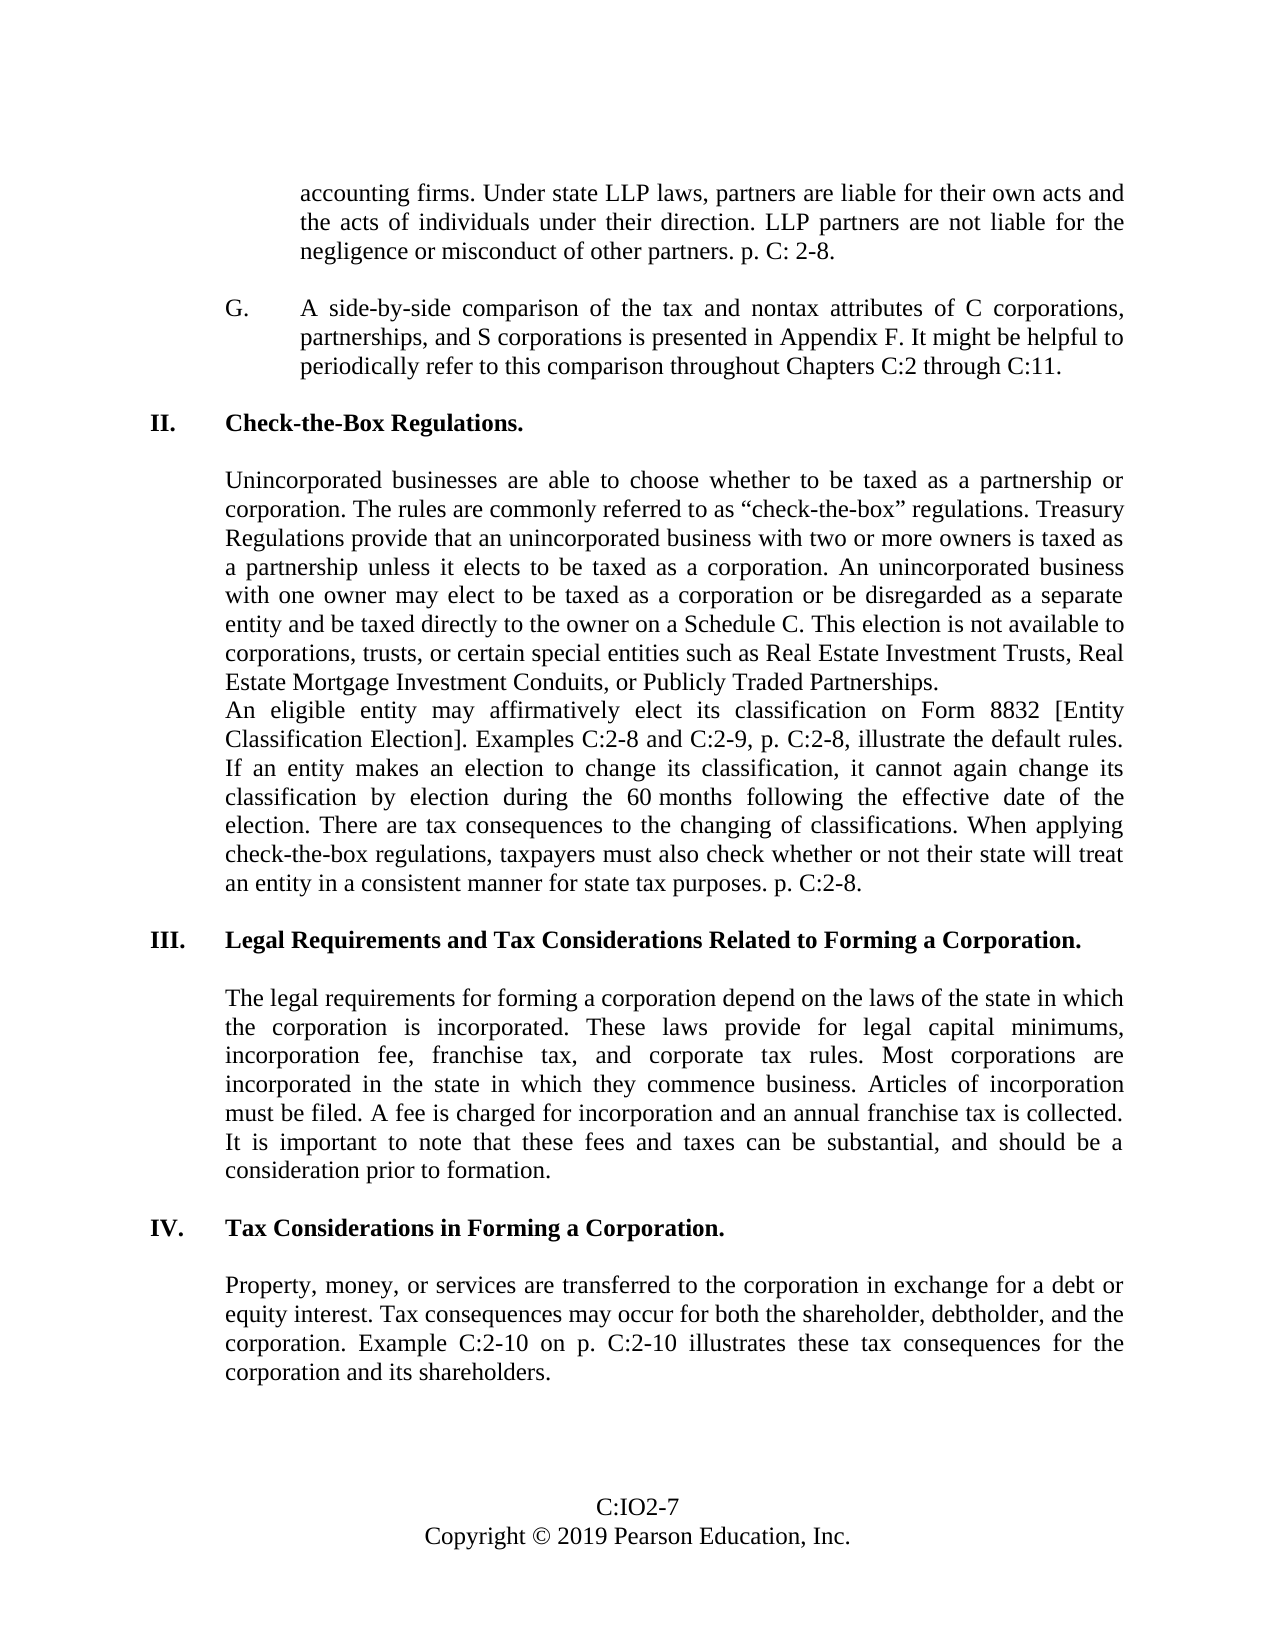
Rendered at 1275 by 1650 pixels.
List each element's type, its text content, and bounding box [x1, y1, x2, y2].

text Property, money, or services are transferred to the corporation in exchange for a debt or equity interest. Tax consequences may occur for both the shareholder, debtholder, and the corporation. Example C:2-10 on p. C:2-10 illustrates these tax consequences for the corporation and its shareholders. [225, 1270, 1125, 1385]
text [225, 178, 1125, 264]
text III. Legal Requirements and Tax Considerations Related to Forming a Corporation. [150, 925, 1125, 954]
text The legal requirements for forming a corporation depend on the laws of the state in which the corporation is incorporated. These laws provide for legal capital minimums, incorporation fee, franchise tax, and corporate tax rules. Most corporations are incorporated in the state in which they commence business. Articles of incorporation must be filed. A fee is charged for incorporation and an annual franchise tax is collected. It is important to note that these fees and taxes can be substantial, and should be a consideration prior to formation. [225, 983, 1125, 1184]
text An eligible entity may affirmatively elect its classification on Form 8832 [Entity Classification Election]. Examples C:2-8 and C:2-9, p. C:2-8, illustrate the default rules. If an entity makes an election to change its classification, it cannot again change its classification by election during the 60 months following the effective date of the election. There are tax consequences to the changing of classifications. When applying check-the-box regulations, taxpayers must also check whether or not their state will treat an entity in a consistent manner for state tax purposes. p. C:2-8. [225, 695, 1125, 897]
text Unincorporated businesses are able to choose whether to be taxed as a partnership or corporation. The rules are commonly referred to as “check-the-box” regulations. Treasury Regulations provide that an unincorporated business with two or more owners is taxed as a partnership unless it elects to be taxed as a corporation. An unincorporated business with one owner may elect to be taxed as a corporation or be disregarded as a separate entity and be taxed directly to the owner on a Schedule C. This election is not available to corporations, trusts, or certain special entities such as Real Estate Investment Trusts, Real Estate Mortgage Investment Conduits, or Publicly Traded Partnerships. [225, 465, 1125, 695]
subtitle II. Check-the-Box Regulations. [150, 408, 1125, 437]
text G. A side-by-side comparison of the tax and nontax attributes of C corporations, partnerships, and S corporations is presented in Appendix F. It might be helpful to periodically refer to this comparison throughout Chapters C:2 through C:11. [225, 293, 1125, 379]
text IV. Tax Considerations in Forming a Corporation. [150, 1213, 1125, 1242]
